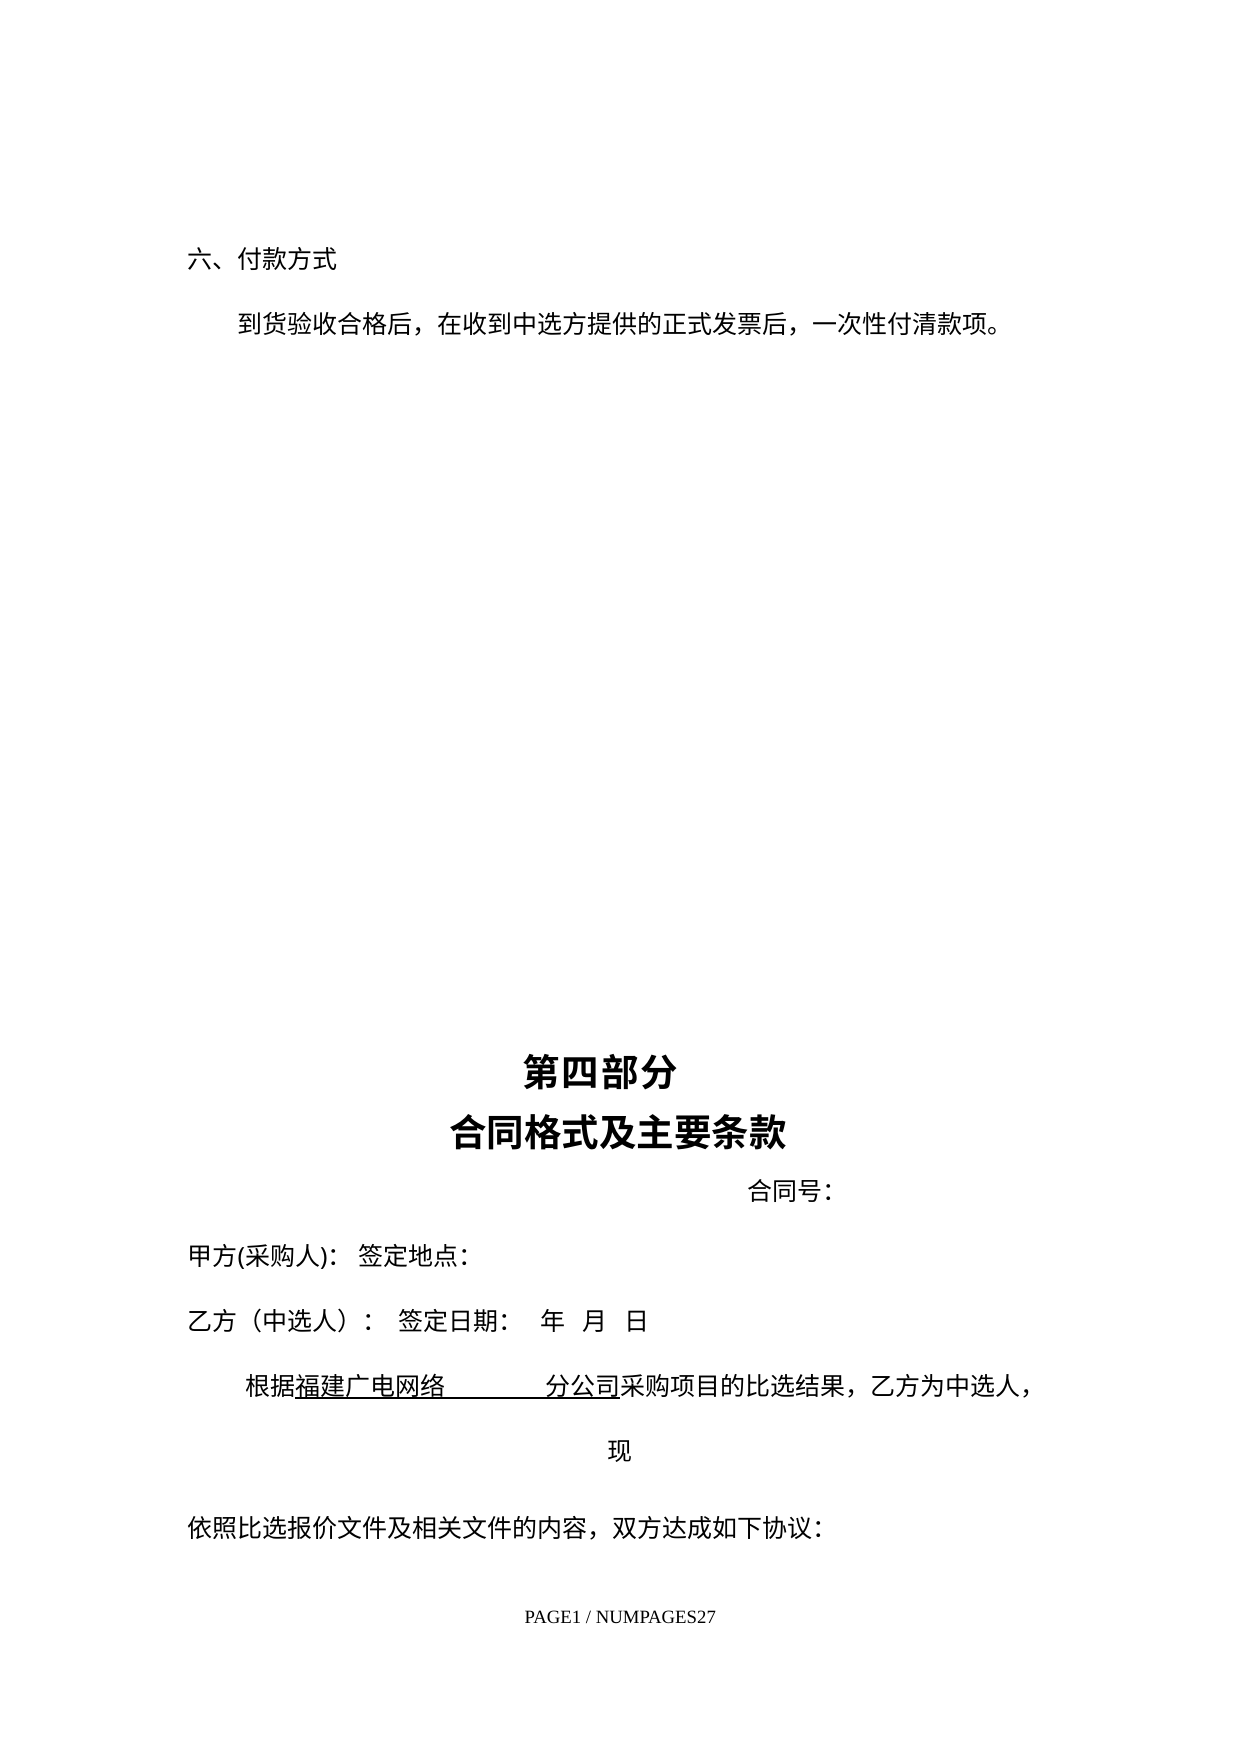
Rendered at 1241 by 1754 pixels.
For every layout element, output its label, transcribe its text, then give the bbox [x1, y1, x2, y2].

text 合同号： [747, 1157, 1053, 1222]
text 到货验收合格后，在收到中选方提供的正式发票后，一次性付清款项。 [187, 290, 1053, 355]
text 乙方（中选人）： 签定日期： 年 月 日 [187, 1287, 1053, 1352]
text 甲方(采购人)： 签定地点： [187, 1222, 1053, 1287]
text 六、付款方式 [187, 225, 1053, 290]
text 根据福建广电网络 分公司采购项目的比选结果，乙方为中选人，现 [187, 1352, 1053, 1482]
text 合同格式及主要条款 [187, 1103, 1053, 1157]
text 第四部分 [187, 1038, 1053, 1103]
text 依照比选报价文件及相关文件的内容，双方达成如下协议： [187, 1494, 1053, 1559]
